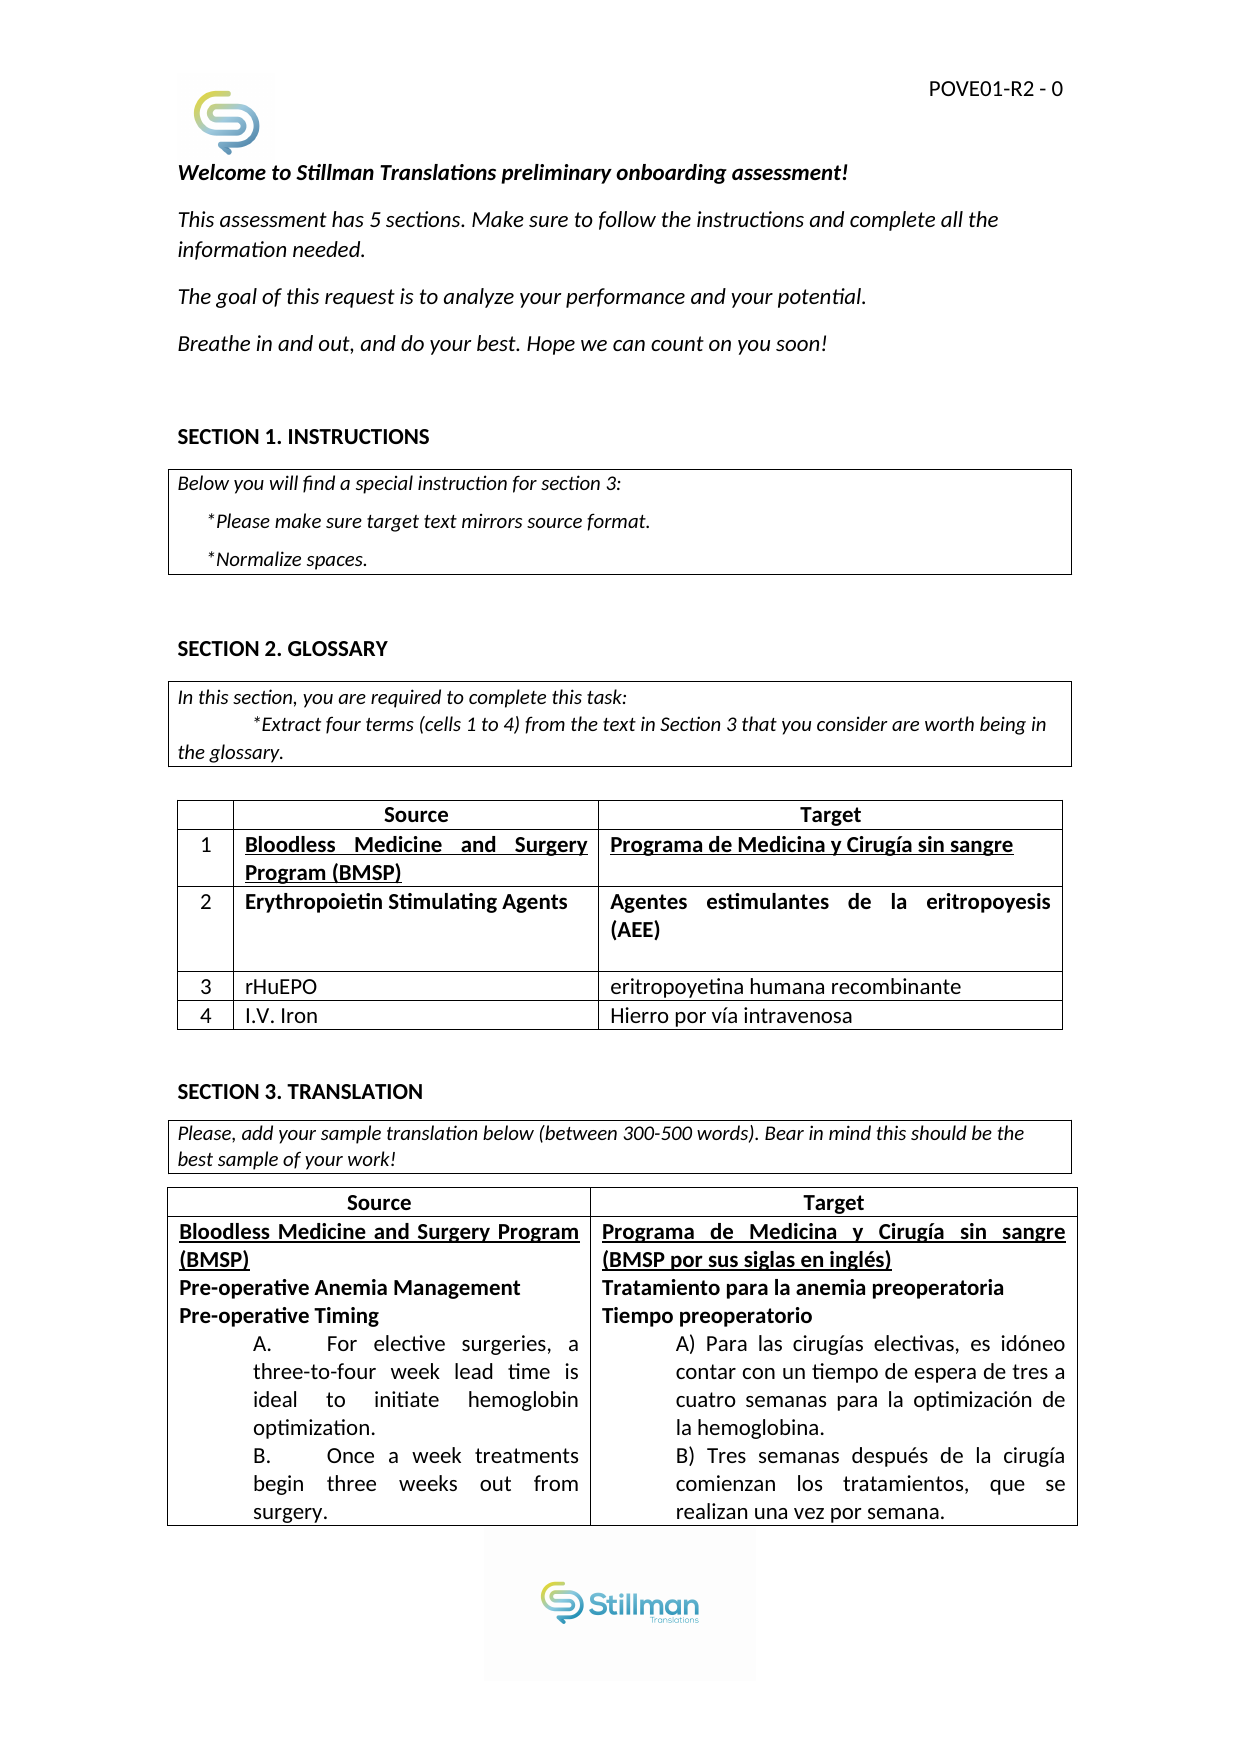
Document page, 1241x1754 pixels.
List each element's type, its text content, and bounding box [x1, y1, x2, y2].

table_cell Bloodless Medicine and Surgery Program (BMSP) [234, 830, 598, 886]
table_cell Erythropoietin Stimulating Agents [234, 887, 598, 971]
table_cell I.V. Iron [234, 1001, 598, 1029]
table_header Source [168, 1188, 590, 1216]
table_cell rHuEPO [234, 972, 598, 1000]
table_cell 4 [178, 1001, 233, 1029]
list *Please make sure target text mirrors source format. [169, 507, 1071, 534]
table_cell eritropoyetina humana recombinante [599, 972, 1062, 1000]
table_header Target [599, 801, 1062, 829]
text This assessment has 5 sections. Make sure to follow the instructions and complete all the information needed. [177, 205, 1063, 263]
text *Extract four terms (cells 1 to 4) from the text in Section 3 that you consider are worth being in the glossary. [169, 708, 1071, 766]
text SECTION 3. TRANSLATION [177, 1077, 1063, 1105]
table_cell 1 [178, 830, 233, 886]
text In this section, you are required to complete this task: [169, 682, 1071, 708]
text The goal of this request is to analyze your performance and your potential. [177, 282, 1063, 310]
text SECTION 1. INSTRUCTIONS [177, 422, 1063, 450]
table_cell Agentes estimulantes de la eritropoyesis (AEE) [599, 887, 1062, 971]
list Please, add your sample translation below (between 300-500 words). Bear in mind this should be the best sample of your work! [169, 1121, 1071, 1173]
list *Normalize spaces. [169, 545, 1071, 574]
table_header Source [234, 801, 598, 829]
table_cell 3 [178, 972, 233, 1000]
table_cell 2 [178, 887, 233, 971]
table_cell Hierro por vía intravenosa [599, 1001, 1062, 1029]
text Welcome to Stillman Translations preliminary onboarding assessment! [177, 158, 1063, 186]
text Breathe in and out, and do your best. Hope we can count on you soon! [177, 329, 1063, 357]
table_header [178, 801, 233, 829]
text SECTION 2. GLOSSARY [177, 634, 1063, 662]
table_cell Programa de Medicina y Cirugía sin sangre [599, 830, 1062, 886]
picture [483, 1527, 757, 1681]
picture [177, 73, 276, 158]
list Below you will find a special instruction for section 3: [169, 470, 1071, 496]
table_header Target [591, 1188, 1077, 1216]
